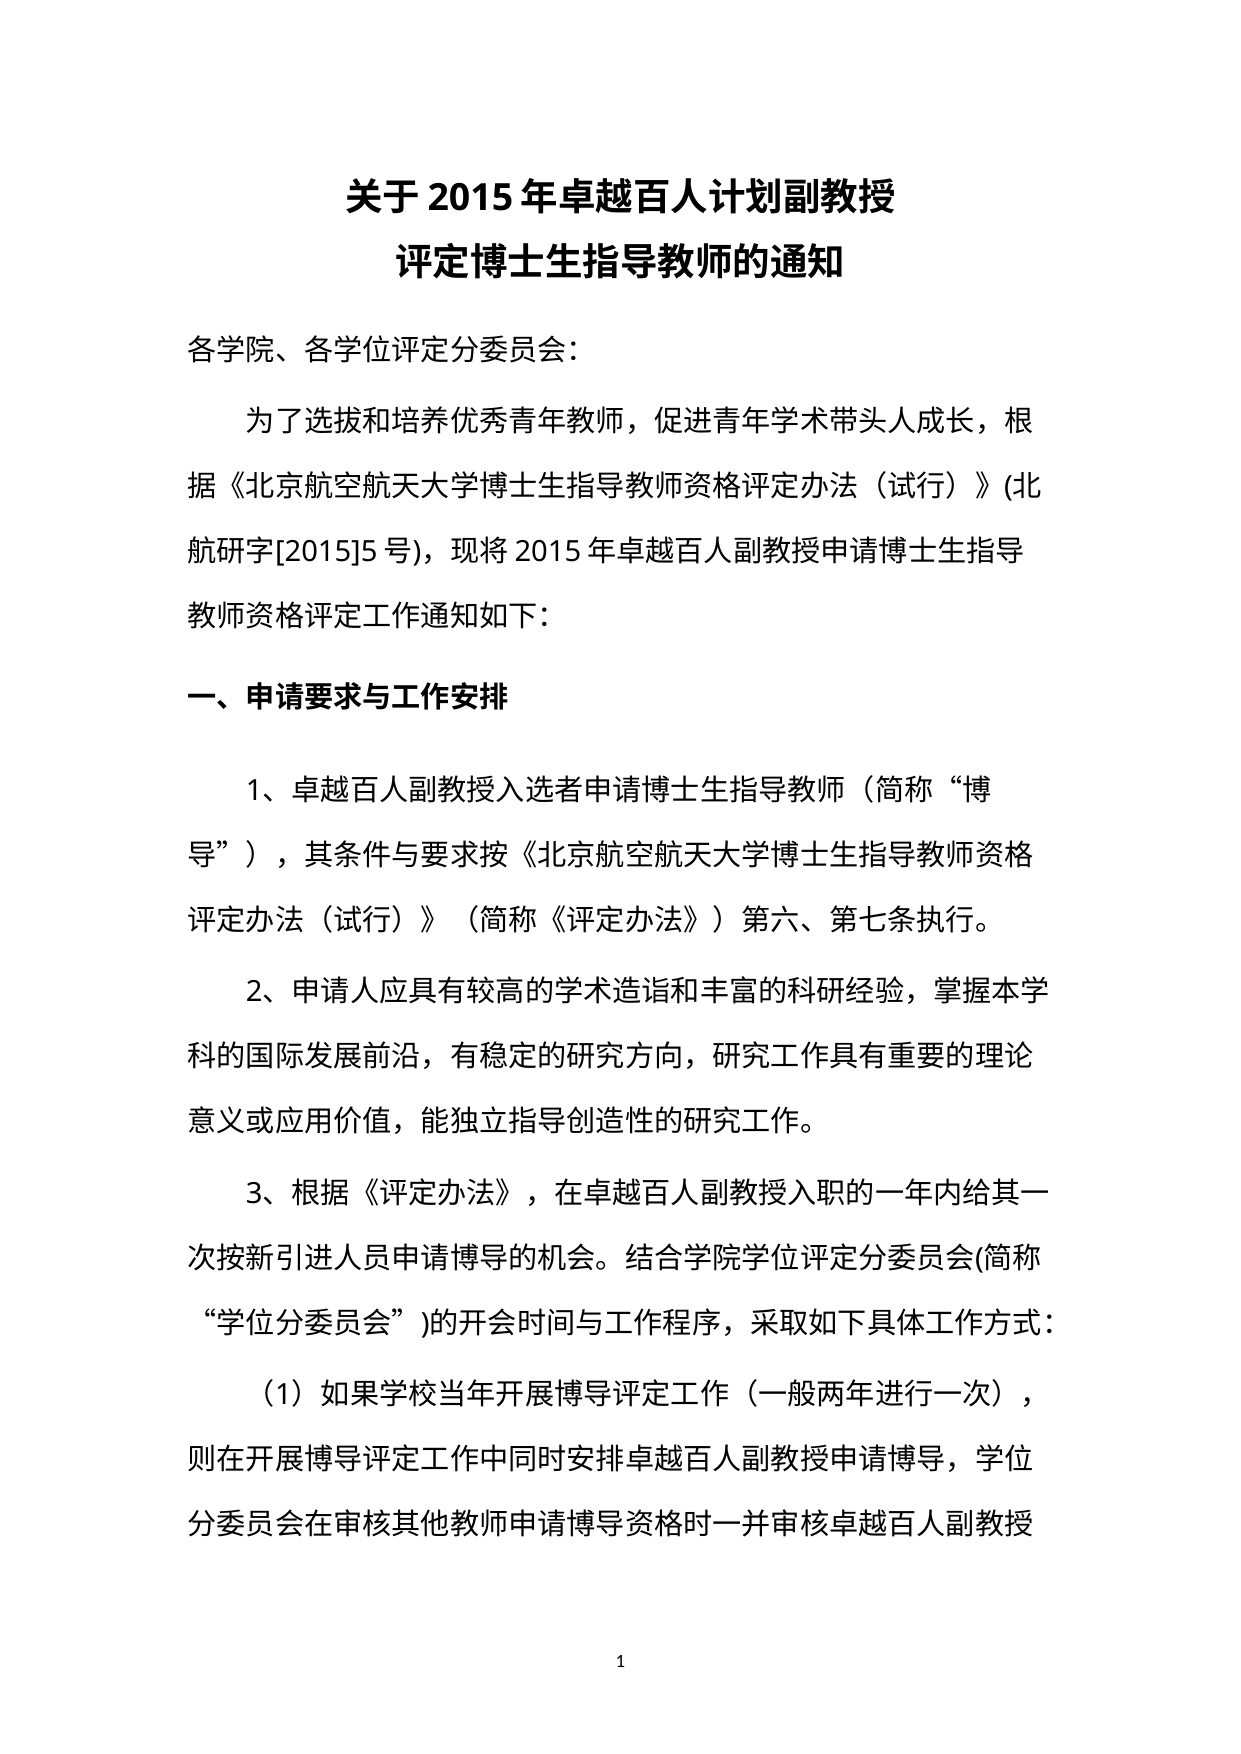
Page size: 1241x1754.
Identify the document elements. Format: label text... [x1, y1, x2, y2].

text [187, 1359, 1053, 1554]
text 1、卓越百人副教授入选者申请博士生指导教师（简称“博导”），其条件与要求按《北京航空航天大学博士生指导教师资格评定办法（试行）》（简称《评定办法》）第六、第七条执行。 [187, 755, 1053, 950]
text 为了选拔和培养优秀青年教师，促进青年学术带头人成长，根据《北京航空航天大学博士生指导教师资格评定办法（试行）》(北航研字[2015]5号)，现将2015年卓越百人副教授申请博士生指导教师资格评定工作通知如下： [187, 386, 1053, 646]
text 3、根据《评定办法》，在卓越百人副教授入职的一年内给其一次按新引进人员申请博导的机会。结合学院学位评定分委员会(简称“学位分委员会”)的开会时间与工作程序，采取如下具体工作方式： [187, 1158, 1053, 1353]
text 2、申请人应具有较高的学术造诣和丰富的科研经验，掌握本学科的国际发展前沿，有稳定的研究方向，研究工作具有重要的理论意义或应用价值，能独立指导创造性的研究工作。 [187, 956, 1053, 1151]
text 一、申请要求与工作安排 [187, 662, 1040, 727]
text 各学院、各学位评定分委员会： [187, 315, 1053, 380]
text 评定博士生指导教师的通知 [187, 227, 1053, 292]
text 关于2015年卓越百人计划副教授 [187, 162, 1053, 227]
